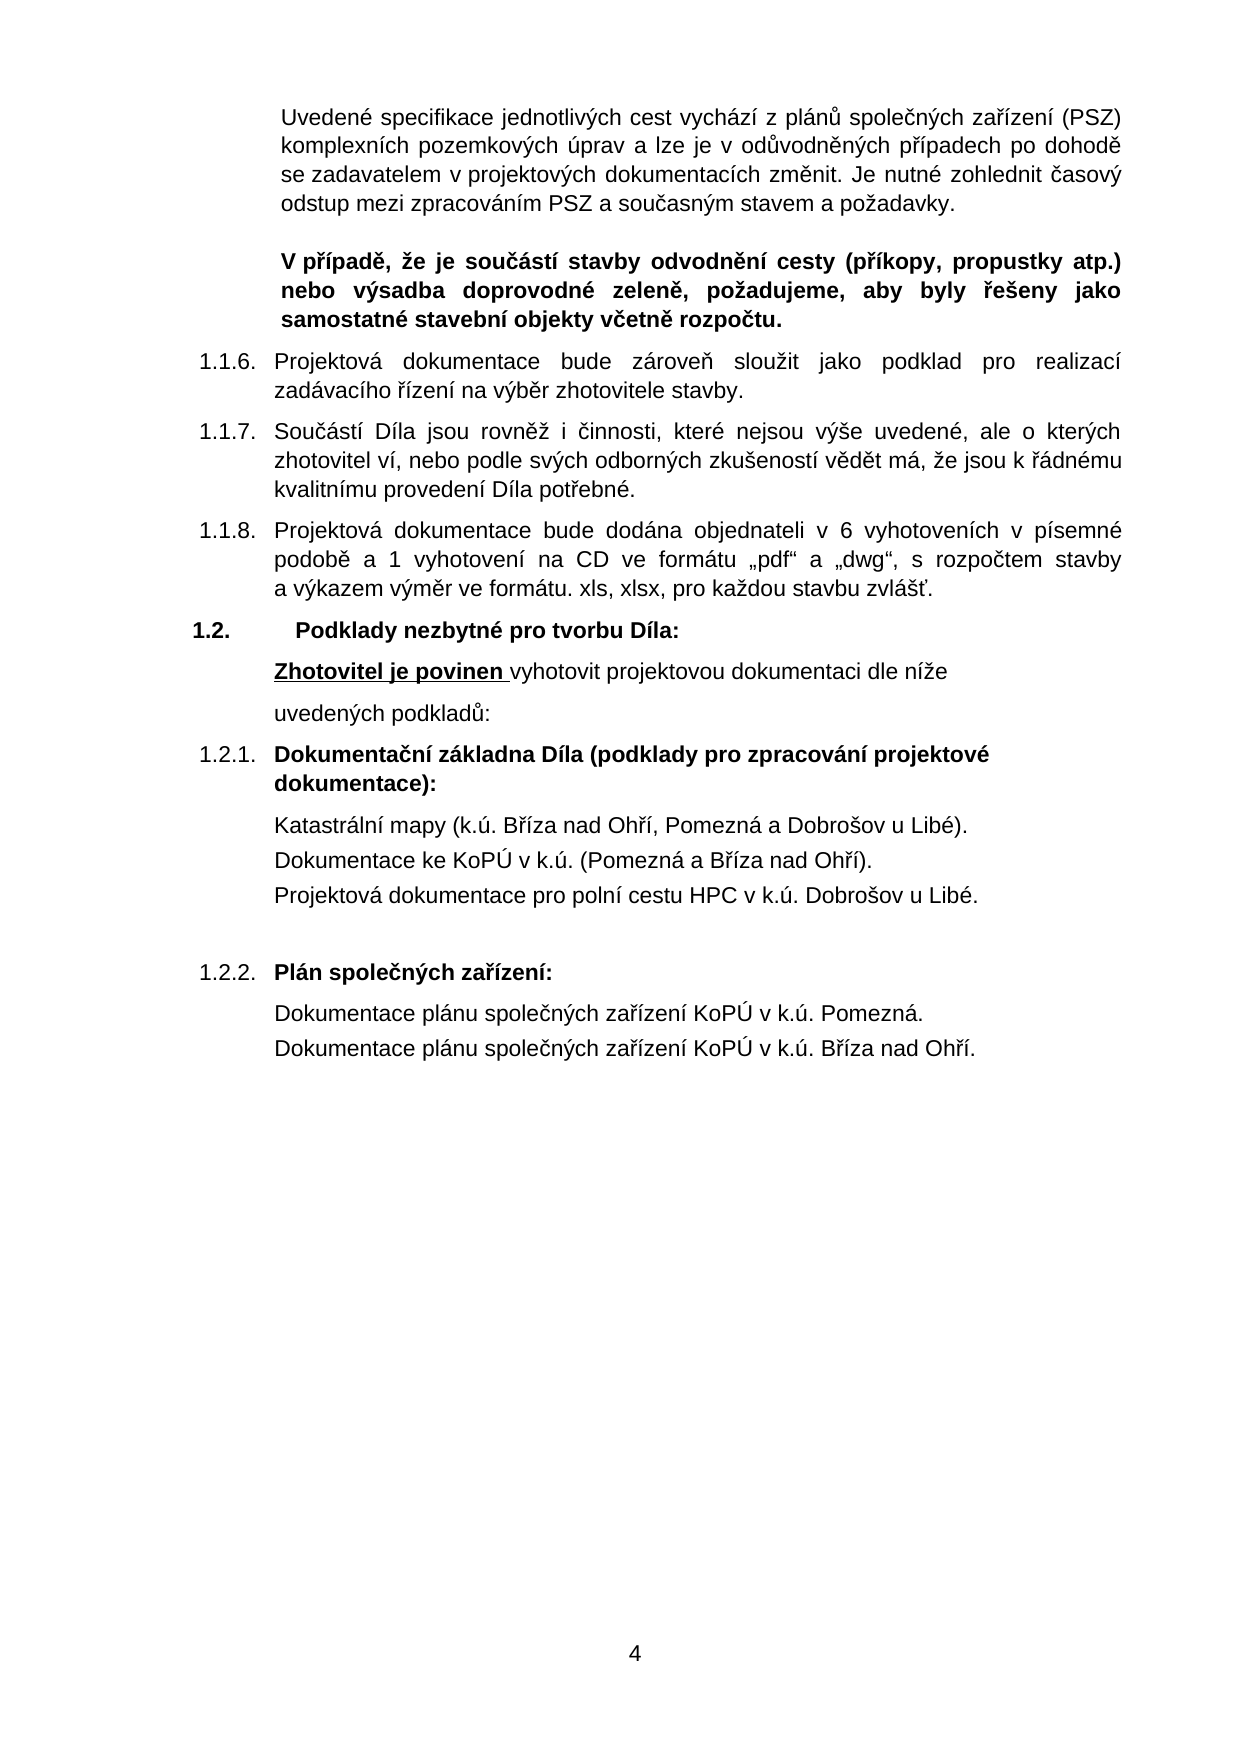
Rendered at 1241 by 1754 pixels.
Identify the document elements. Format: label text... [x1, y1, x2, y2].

list Katastrální mapy (k.ú. Bříza nad Ohří, Pomezná a Dobrošov u Libé). [223, 812, 1122, 838]
list Projektová dokumentace pro polní cestu HPC v k.ú. Dobrošov u Libé. [223, 882, 1122, 908]
list Dokumentační základna Díla (podklady pro zpracování projektové dokumentace): [199, 741, 1122, 796]
list Dokumentace plánu společných zařízení KoPÚ v k.ú. Bříza nad Ohří. [223, 1035, 1122, 1062]
list V případě, že je součástí stavby odvodnění cesty (příkopy, propustky atp.) nebo výsadba doprovodné zeleně, požadujeme, aby byly řešeny jako samostatné stavební objekty včetně rozpočtu. [281, 248, 1122, 332]
list uvedených podkladů: [200, 700, 1122, 726]
list Podklady nezbytné pro tvorbu Díla: [192, 617, 1122, 643]
list Zhotovitel je povinen vyhotovit projektovou dokumentaci dle níže [200, 658, 1122, 684]
list Projektová dokumentace bude dodána objednateli v 6 vyhotoveních v písemné podobě a 1 vyhotovení na CD ve formátu „pdf“ a „dwg“, s rozpočtem stavby a výkazem výměr ve formátu. xls, xlsx, pro každou stavbu zvlášť. [199, 517, 1122, 602]
list Plán společných zařízení: [199, 959, 1122, 985]
list Součástí Díla jsou rovněž i činnosti, které nejsou výše uvedené, ale o kterých zhotovitel ví, nebo podle svých odborných zkušeností vědět má, že jsou k řádnému kvalitnímu provedení Díla potřebné. [199, 418, 1122, 502]
list Dokumentace plánu společných zařízení KoPÚ v k.ú. Pomezná. [223, 1000, 1122, 1026]
list Uvedené specifikace jednotlivých cest vychází z plánů společných zařízení (PSZ) komplexních pozemkových úprav a lze je v odůvodněných případech po dohodě se zadavatelem v projektových dokumentacích změnit. Je nutné zohlednit časový odstup mezi zpracováním PSZ a současným stavem a požadavky. [281, 103, 1122, 217]
list Projektová dokumentace bude zároveň sloužit jako podklad pro realizací zadávacího řízení na výběr zhotovitele stavby. [199, 348, 1122, 403]
list Dokumentace ke KoPÚ v k.ú. (Pomezná a Bříza nad Ohří). [223, 847, 1122, 873]
